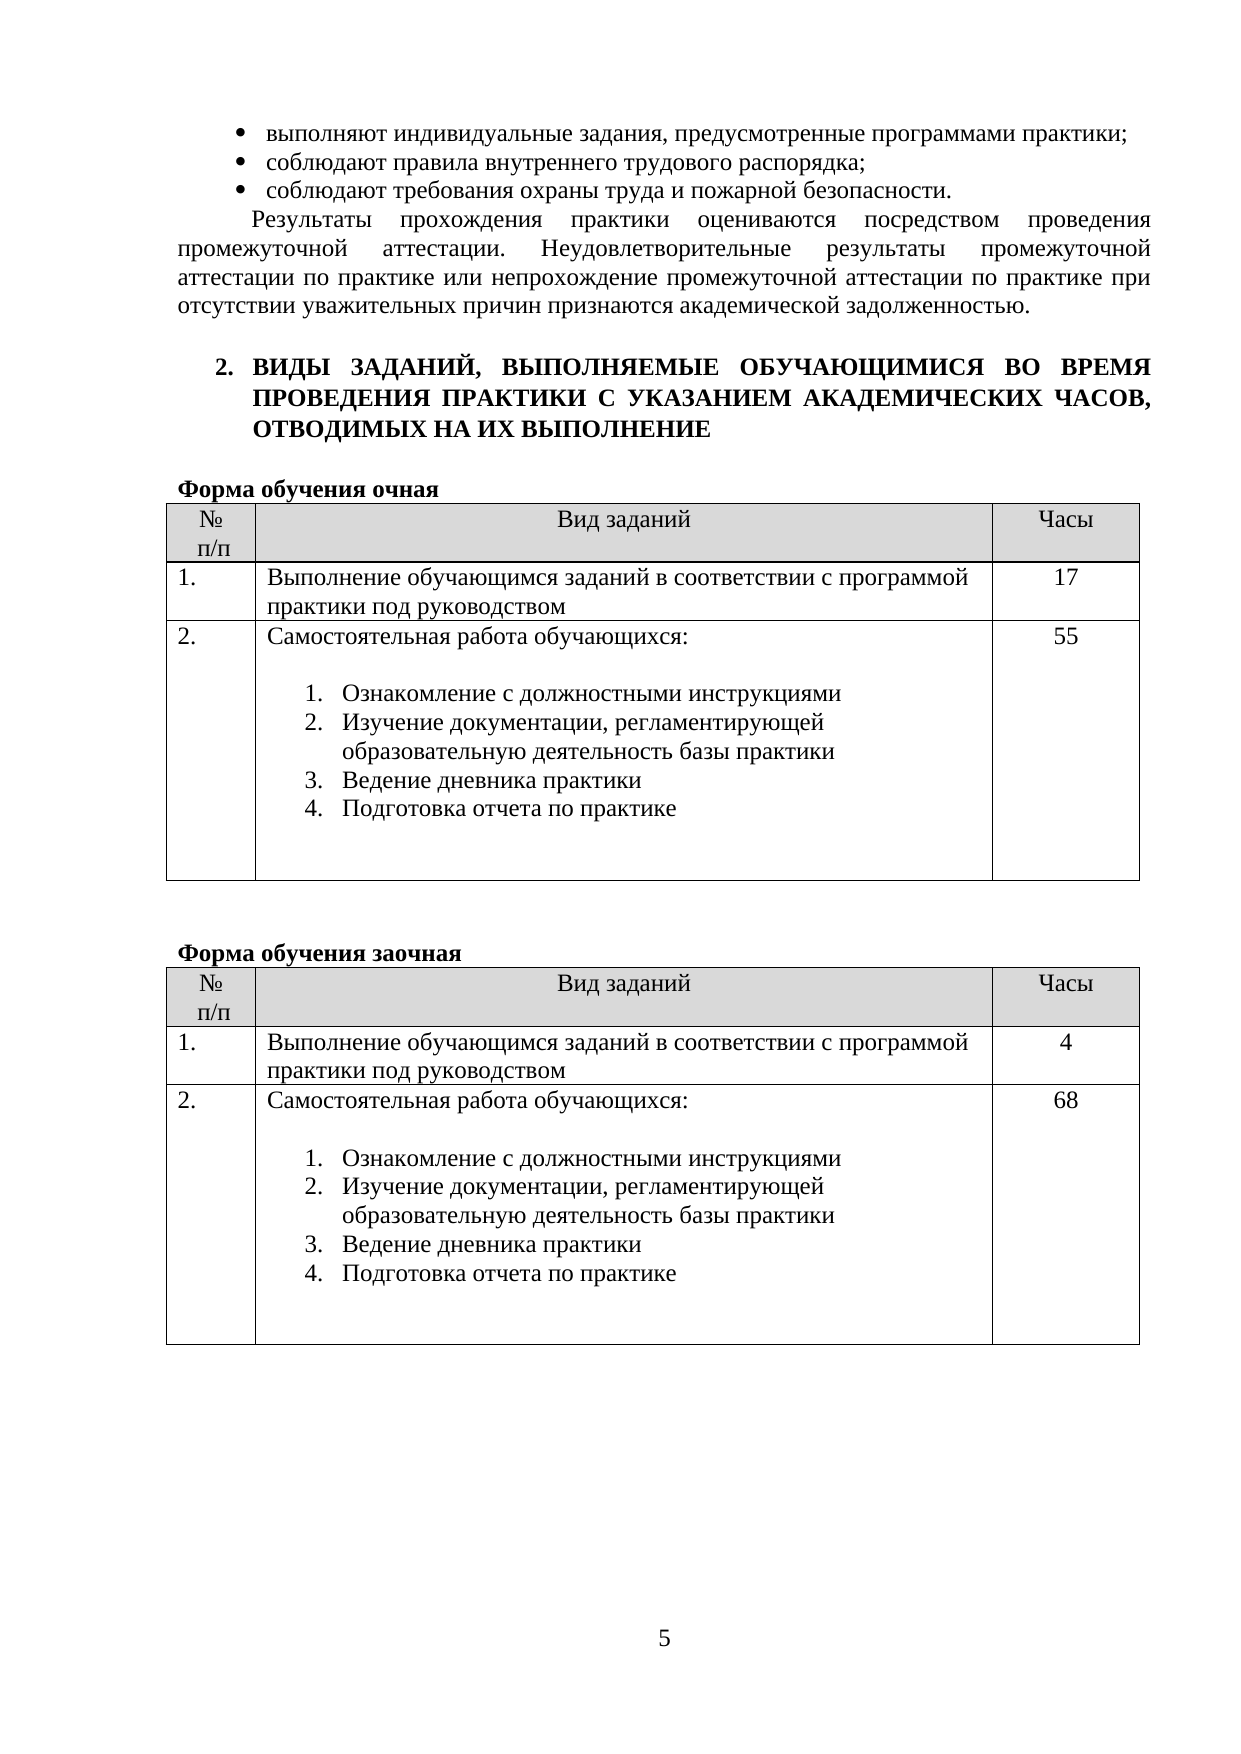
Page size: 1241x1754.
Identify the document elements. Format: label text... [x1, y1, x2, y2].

table_cell Самостоятельная работа обучающихся: Ознакомление с должностными инструкциями Изучение документации, регламентирующей образовательную деятельность базы практики Ведение дневника практики Подготовка отчета по практике [256, 621, 992, 880]
table_cell 1. [167, 1027, 255, 1084]
list выполняют индивидуальные задания, предусмотренные программами практики; [236, 118, 1152, 147]
table_cell 2. [167, 1085, 255, 1344]
table_header № п/п [167, 504, 255, 561]
table_cell 1. [167, 563, 255, 620]
table_header Вид заданий [256, 968, 992, 1026]
table_header Вид заданий [256, 504, 992, 561]
list соблюдают требования охраны труда и пожарной безопасности. [236, 176, 1152, 204]
table_cell 68 [993, 1085, 1139, 1344]
subtitle ВИДЫ ЗАДАНИЙ, ВЫПОЛНЯЕМЫЕ ОБУЧАЮЩИМИСЯ ВО ВРЕМЯ ПРОВЕДЕНИЯ ПРАКТИКИ С УКАЗАНИЕМ АКАДЕМИЧЕСКИХ ЧАСОВ, ОТВОДИМЫХ НА ИХ ВЫПОЛНЕНИЕ [215, 352, 1152, 443]
text Форма обучения заочная [177, 938, 1152, 967]
list соблюдают правила внутреннего трудового распорядка; [236, 147, 1152, 176]
table_cell 55 [993, 621, 1139, 880]
table_cell Выполнение обучающимся заданий в соответствии с программой практики под руководством [256, 563, 992, 620]
table_cell 2. [167, 621, 255, 880]
text Форма обучения очная [177, 474, 1152, 503]
text Результаты прохождения практики оцениваются посредством проведения промежуточной аттестации. Неудовлетворительные результаты промежуточной аттестации по практике или непрохождение промежуточной аттестации по практике при отсутствии уважительных причин признаются академической задолженностью. [177, 204, 1152, 319]
table_cell 4 [993, 1027, 1139, 1084]
table_cell Выполнение обучающимся заданий в соответствии с программой практики под руководством [256, 1027, 992, 1084]
table_cell Самостоятельная работа обучающихся: Ознакомление с должностными инструкциями Изучение документации, регламентирующей образовательную деятельность базы практики Ведение дневника практики Подготовка отчета по практике [256, 1085, 992, 1344]
table_header Часы [993, 504, 1139, 561]
table_cell 17 [993, 563, 1139, 620]
table_header Часы [993, 968, 1139, 1026]
table_header № п/п [167, 968, 255, 1026]
